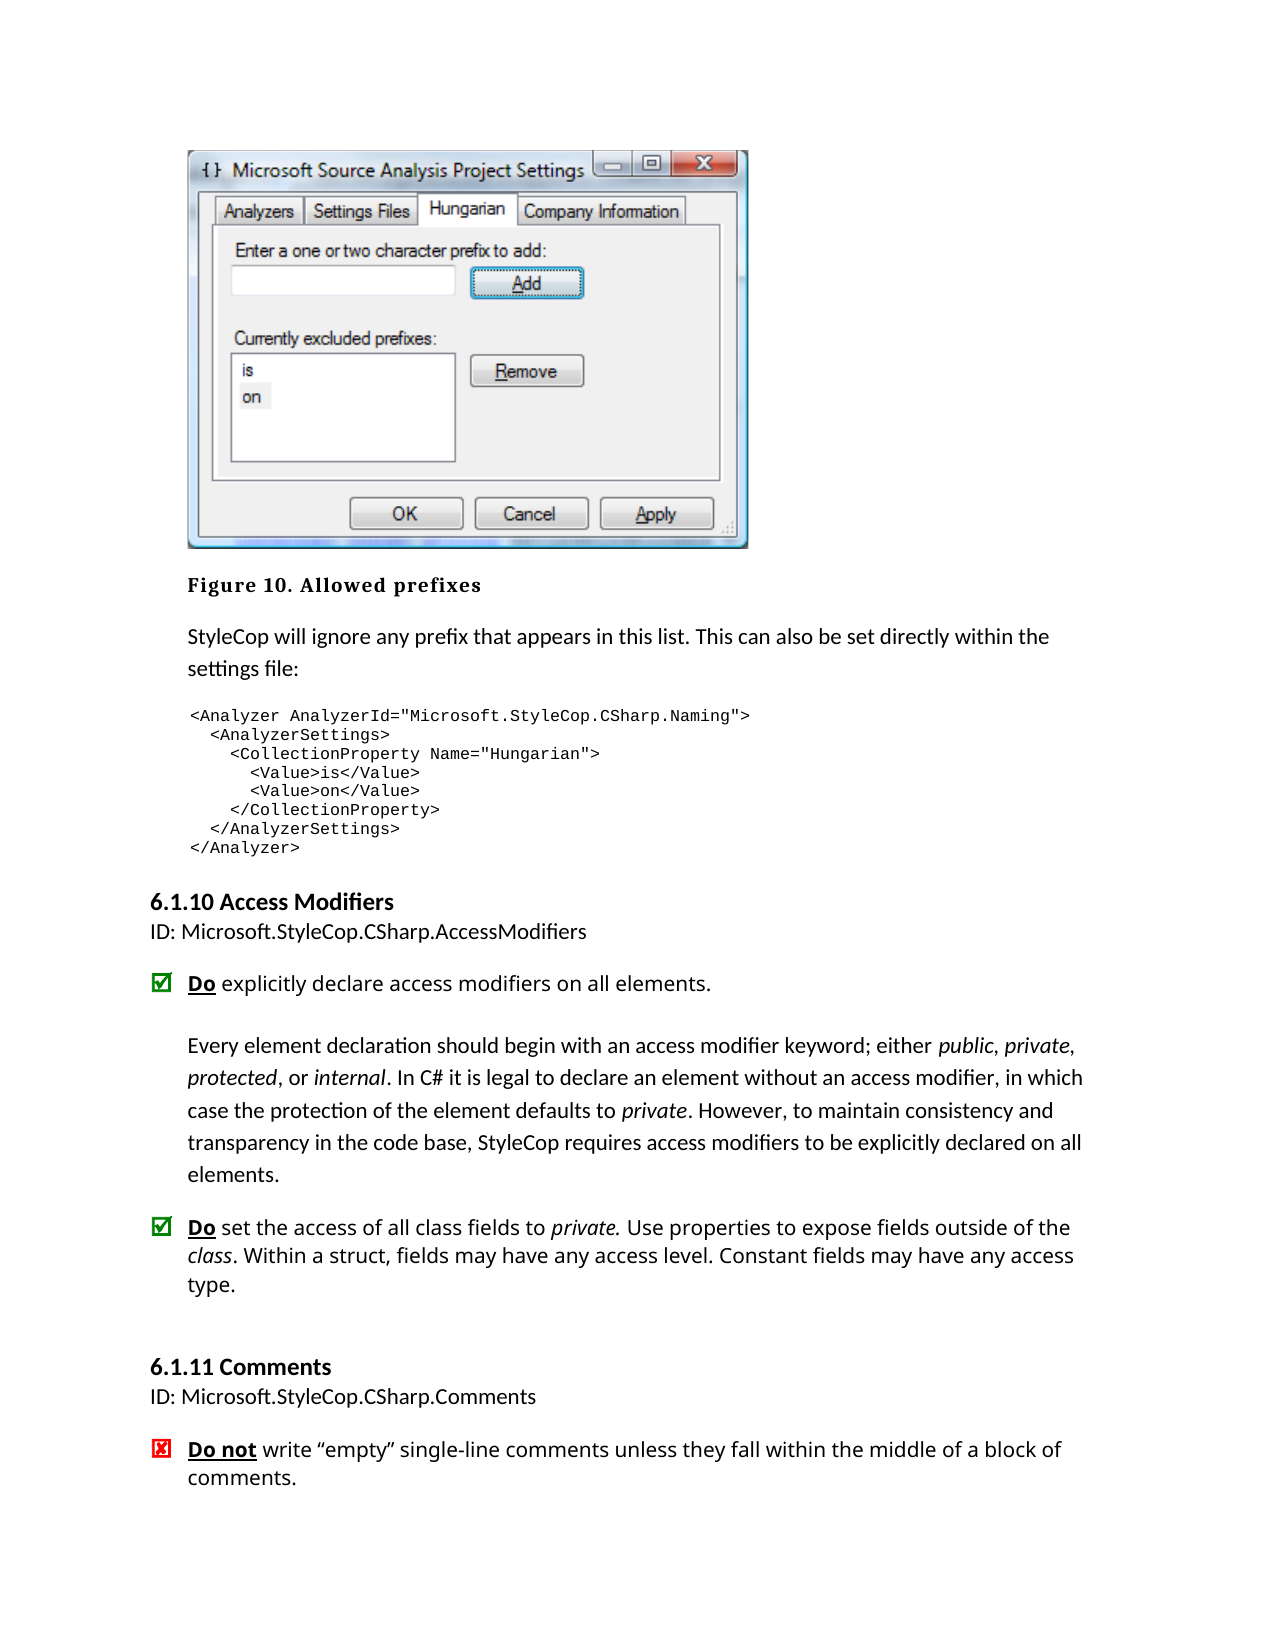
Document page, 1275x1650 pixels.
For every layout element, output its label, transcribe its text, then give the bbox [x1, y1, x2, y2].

text ID: Microsoft.StyleCop.CSharp.AccessModifiers [150, 917, 1125, 945]
text <Value>is</Value> [150, 764, 1125, 783]
subtitle 6.1.10 Access Modifiers [150, 886, 1125, 917]
picture [187, 150, 749, 549]
text Do set the access of all class fields to private. Use properties to expose fields outside of the class. Within a struct, fields may have any access level. Constant fields may have any access type. [150, 1213, 1125, 1298]
text Do explicitly declare access modifiers on all elements. [150, 970, 1125, 997]
subtitle Figure 10. Allowed prefixes [150, 573, 1125, 597]
text </CollectionProperty> [150, 802, 1125, 821]
text StyleCop will ignore any prefix that appears in this list. This can also be set directly within the settings file: [187, 622, 1125, 683]
text ID: Microsoft.StyleCop.CSharp.Comments [150, 1382, 1125, 1410]
text <CollectionProperty Name="Hungarian"> [150, 745, 1125, 764]
text <Value>on</Value> [150, 783, 1125, 802]
text </Analyzer> [150, 839, 1125, 858]
text Every element declaration should begin with an access modifier keyword; either public, private, protected, or internal. In C# it is legal to declare an element without an access modifier, in which case the protection of the element defaults to private. However, to maintain consistency and transparency in the code base, StyleCop requires access modifiers to be explicitly declared on all elements. [187, 1031, 1125, 1188]
text Do not write “empty” single-line comments unless they fall within the middle of a block of comments. [150, 1435, 1125, 1492]
text </AnalyzerSettings> [150, 821, 1125, 839]
text <Analyzer AnalyzerId="Microsoft.StyleCop.CSharp.Naming"> [150, 708, 1125, 726]
text <AnalyzerSettings> [150, 726, 1125, 745]
subtitle 6.1.11 Comments [150, 1351, 1125, 1382]
